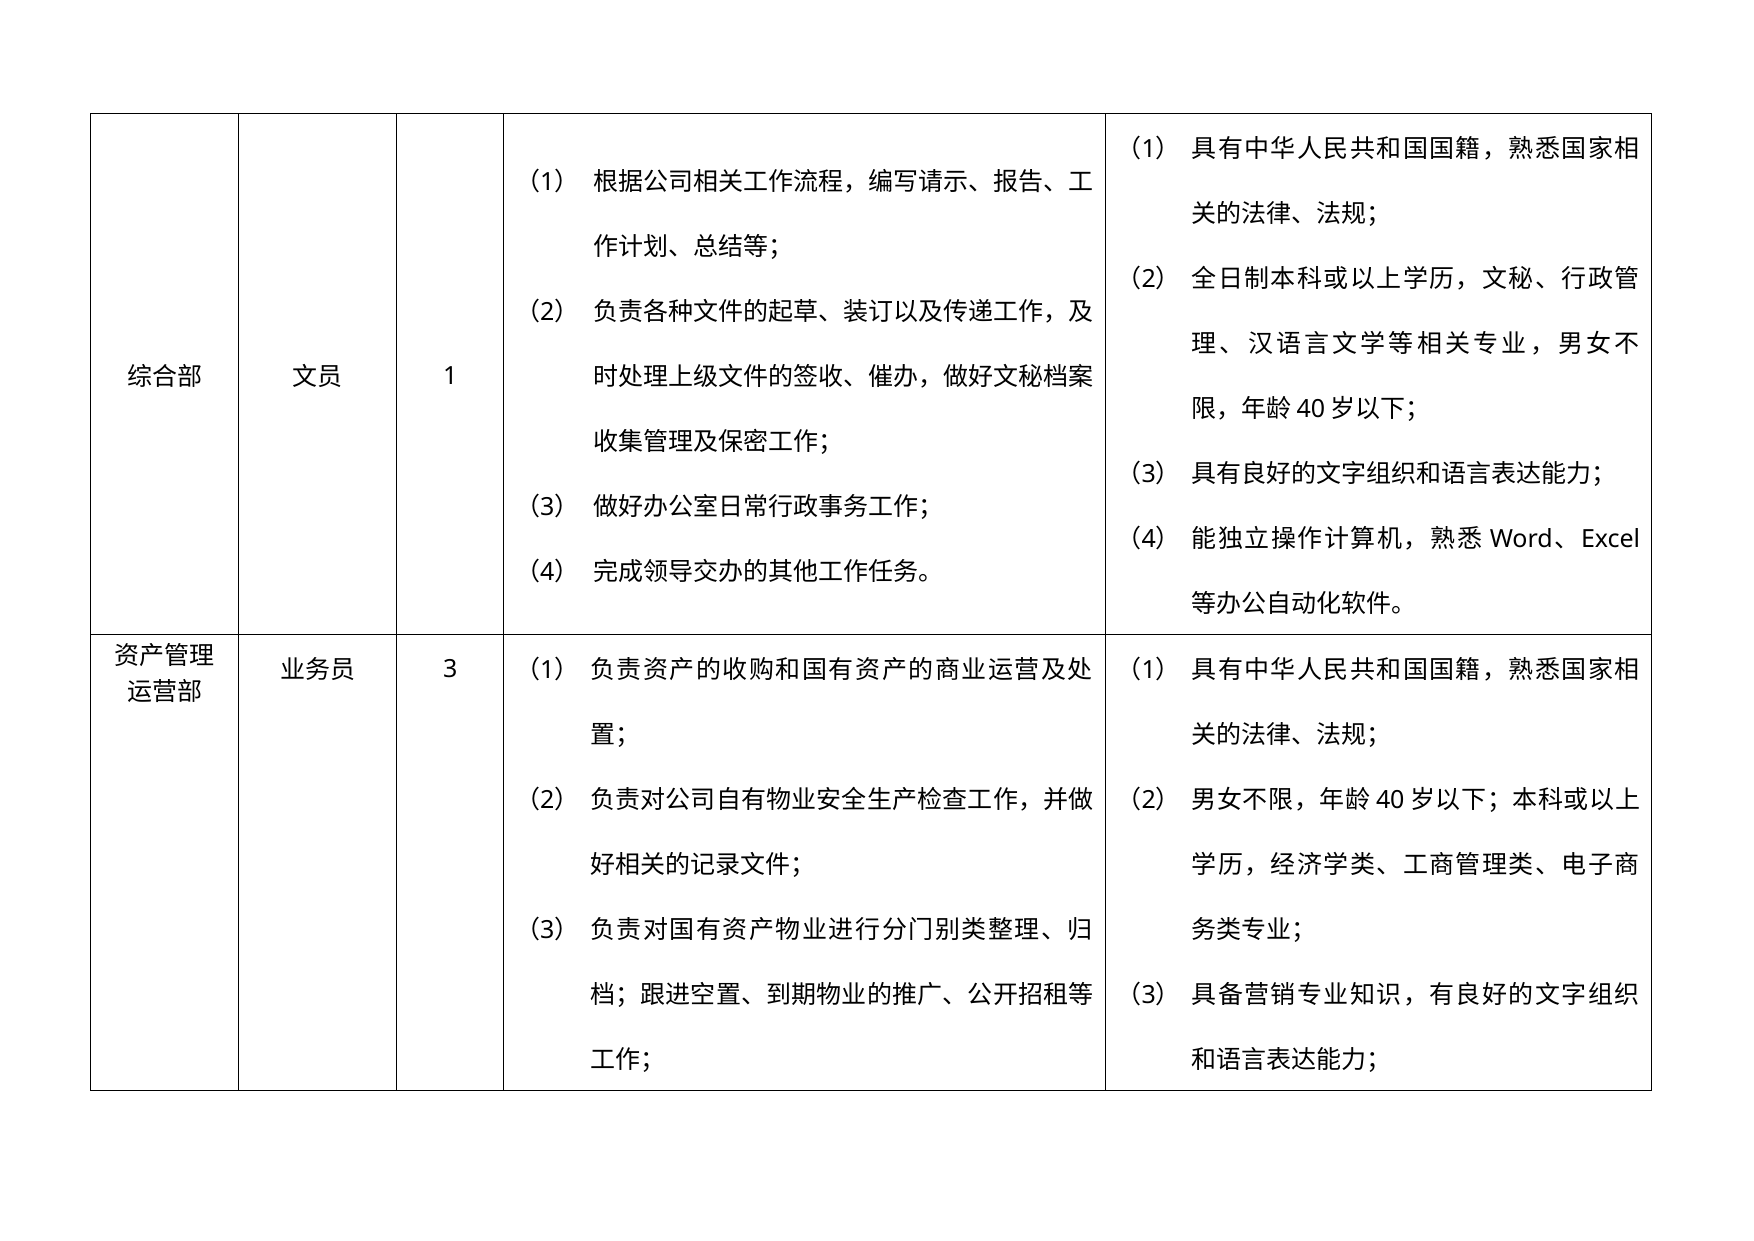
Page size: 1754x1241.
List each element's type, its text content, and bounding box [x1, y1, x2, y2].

table_cell 1 [397, 114, 503, 634]
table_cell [1106, 635, 1651, 1090]
table_cell 具有中华人民共和国国籍，熟悉国家相关的法律、法规； 全日制本科或以上学历，文秘、行政管理、汉语言文学等相关专业，男女不限，年龄40岁以下； 具有良好的文字组织和语言表达能力； 能独立操作计算机，熟悉Word、Excel等办公自动化软件。 [1106, 114, 1651, 634]
table_cell 综合部 [91, 114, 238, 634]
table_cell 业务员 [239, 635, 396, 1090]
table_cell 根据公司相关工作流程，编写请示、报告、工作计划、总结等； 负责各种文件的起草、装订以及传递工作，及时处理上级文件的签收、催办，做好文秘档案收集管理及保密工作； 做好办公室日常行政事务工作； 完成领导交办的其他工作任务。 [504, 114, 1105, 634]
table_cell 文员 [239, 114, 396, 634]
table_cell 资产管理运营部 [91, 635, 238, 1090]
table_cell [504, 635, 1105, 1090]
table_cell 3 [397, 635, 503, 1090]
